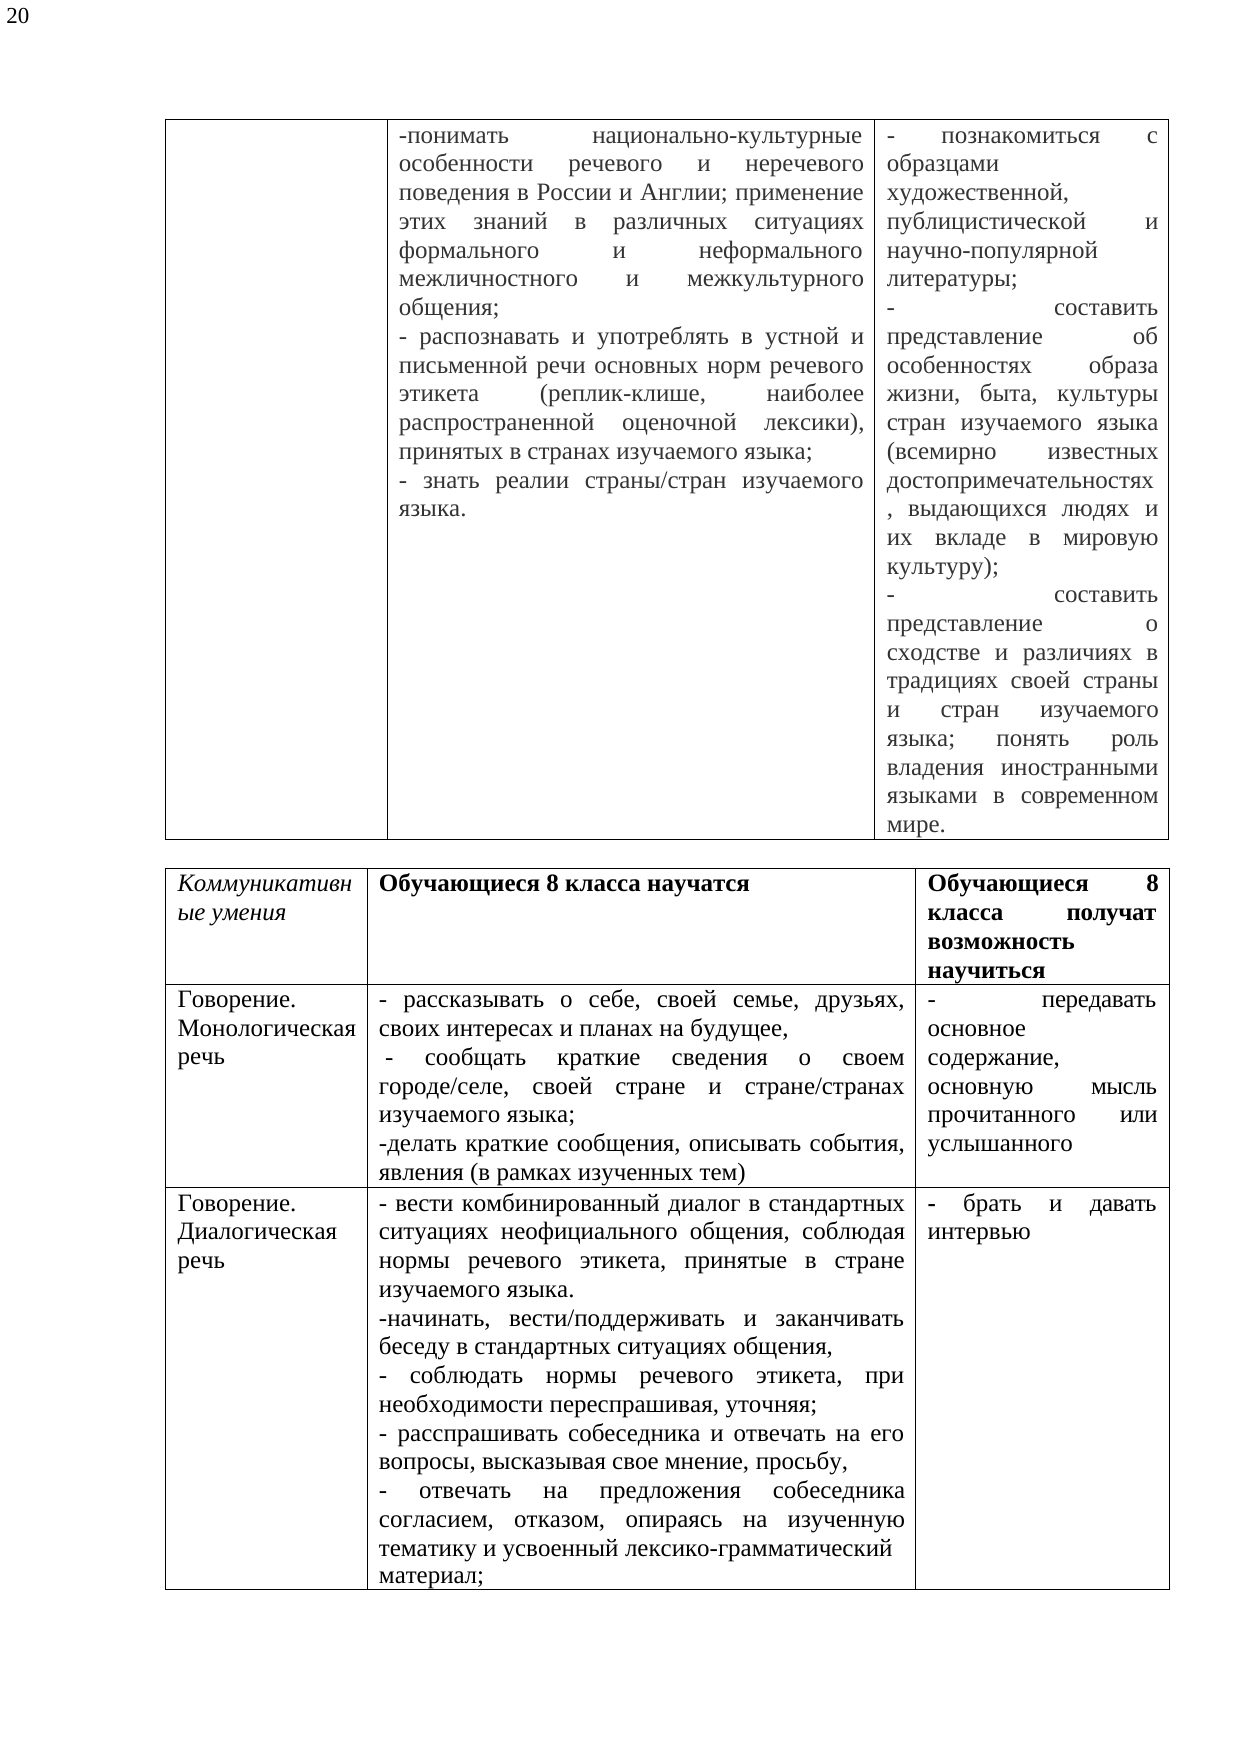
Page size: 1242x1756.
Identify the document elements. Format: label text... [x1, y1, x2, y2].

table_cell рассказывать о себе, своей семье, друзьях, своих интересах и планах на будущее, сообщать краткие сведения о своем городе/селе, своей стране и стране/странах изучаемого языка; -делать краткие сообщения, описывать события, явления (в рамках изученных тем) [368, 985, 915, 1187]
table_cell Говорение. Диалогическая речь [166, 1188, 367, 1589]
table_header -понимать национально-культурные особенности речевого и неречевого поведения в России и Англии; применение этих знаний в различных ситуациях формального и неформального межличностного и межкультурного общения; распознавать и употреблять в устной и письменной речи основных норм речевого этикета (реплик-клише, наиболее распространенной оценочной лексики), принятых в странах изучаемого языка; знать реалии страны/стран изучаемого языка. [388, 120, 874, 838]
table_cell - передавать основное содержание, основную мысль прочитанного или услышанного [916, 985, 1169, 1187]
table_header [166, 120, 387, 838]
table_cell - брать и давать интервью [916, 1188, 1169, 1589]
table_header Обучающиеся 8 класса научатся [368, 869, 915, 983]
table_header Обучающиеся 8 класса получат возможность научиться [916, 869, 1169, 983]
table_header Коммуникативн ые умения [166, 869, 367, 983]
table_cell Говорение. Монологическая речь [166, 985, 367, 1187]
table_cell вести комбинированный диалог в стандартных ситуациях неофициального общения, соблюдая нормы речевого этикета, принятые в стране изучаемого языка. -начинать, вести/поддерживать и заканчивать беседу в стандартных ситуациях общения, соблюдать нормы речевого этикета, при необходимости переспрашивая, уточняя; расспрашивать собеседника и отвечать на его вопросы, высказывая свое мнение, просьбу, отвечать на предложения собеседника согласием, отказом, опираясь на изученную тематику и усвоенный лексико-грамматический материал; [368, 1188, 915, 1589]
table_header познакомиться с образцами художественной, публицистической и научно-популярной литературы; составить представление об особенностях образа жизни, быта, культуры стран изучаемого языка (всемирно известных достопримечательностях , выдающихся людях и их вкладе в мировую культуру); составить представление о сходстве и различиях в традициях своей страны и стран изучаемого языка; понять роль владения иностранными языками в современном мире. [875, 120, 1168, 838]
